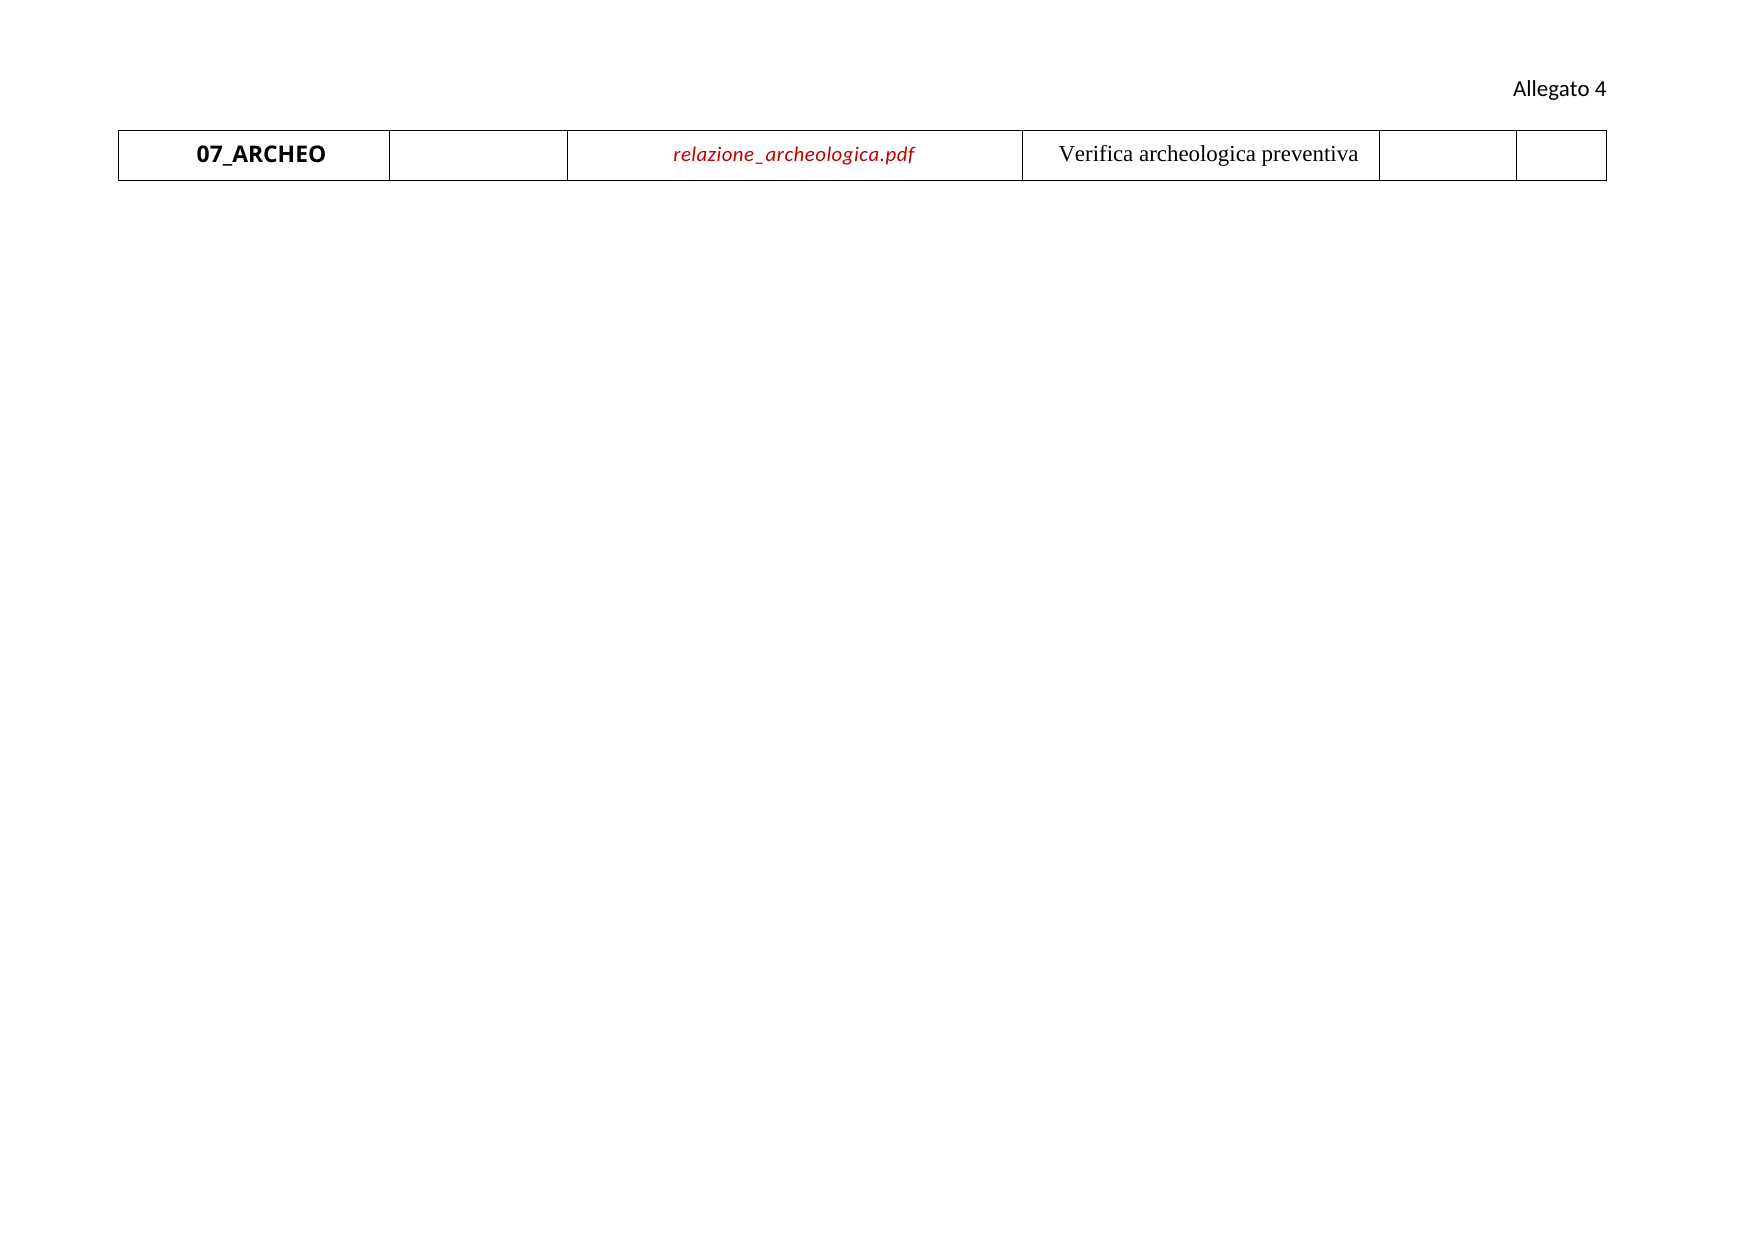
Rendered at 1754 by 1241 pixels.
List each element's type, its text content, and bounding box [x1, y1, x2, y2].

table_cell [1380, 131, 1516, 180]
table_cell [1517, 131, 1606, 180]
table_cell [390, 131, 567, 180]
table_cell relazione_archeologica.pdf [568, 131, 1022, 180]
table_cell Verifica archeologica preventiva [1023, 131, 1379, 180]
table_cell 07_ARCHEO [119, 131, 389, 180]
